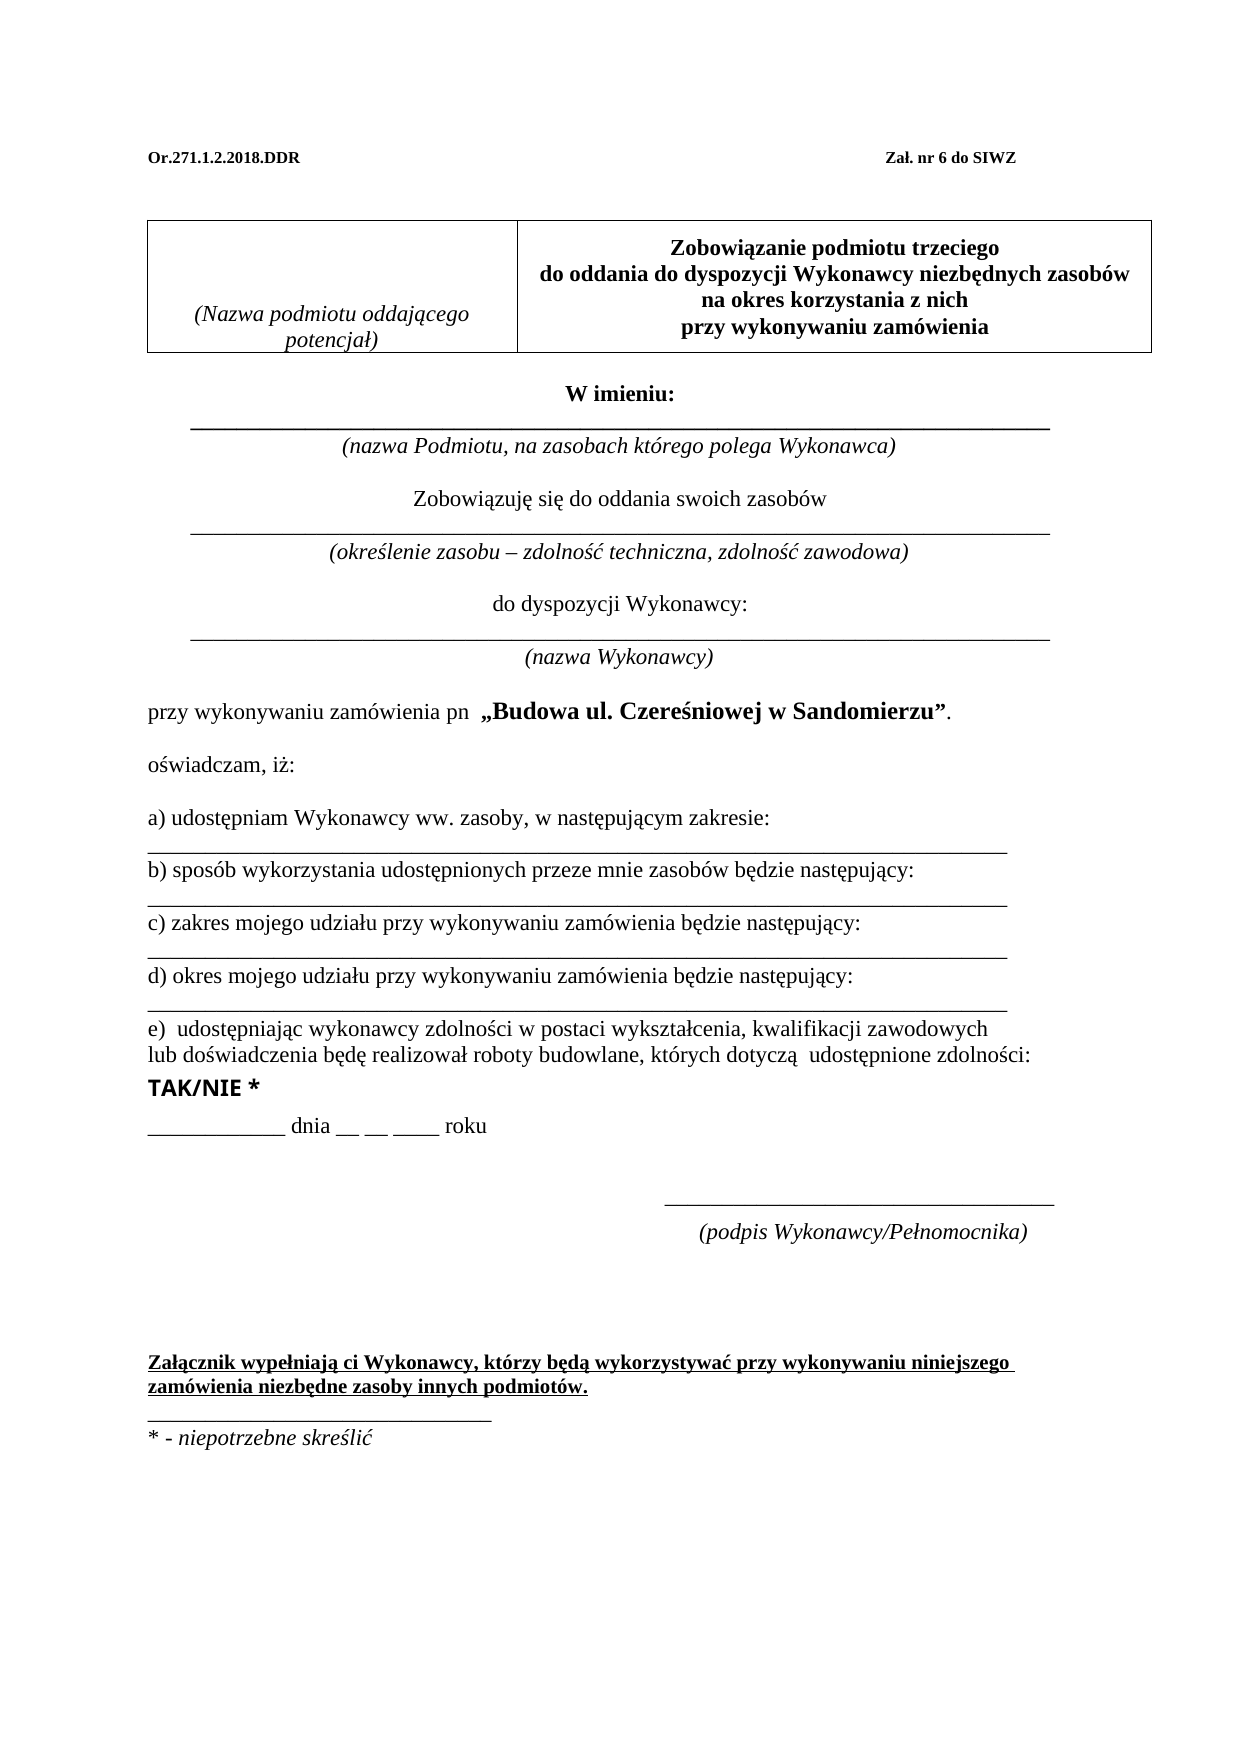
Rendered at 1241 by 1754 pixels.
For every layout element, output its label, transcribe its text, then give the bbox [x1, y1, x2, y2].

text (podpis Wykonawcy/Pełnomocnika) [664, 1209, 1093, 1244]
text c) zakres mojego udziału przy wykonywaniu zamówienia będzie następujący: [148, 909, 1093, 936]
text W imieniu: ___________________________________________________________________________ [148, 380, 1093, 432]
text ______________________________ [148, 1398, 1093, 1424]
text oświadczam, iż: [148, 751, 1093, 777]
text przy wykonywaniu zamówienia pn „Budowa ul. Czereśniowej w Sandomierzu”. [148, 696, 1093, 725]
text * - niepotrzebne skreślić [148, 1424, 1093, 1451]
text ___________________________________________________________________________ [148, 936, 1093, 962]
table_header Zobowiązanie podmiotu trzeciego do oddania do dyspozycji Wykonawcy niezbędnych zasobów na okres korzystania z nich przy wykonywaniu zamówienia [518, 221, 1151, 352]
text b) sposób wykorzystania udostępnionych przeze mnie zasobów będzie następujący: [148, 856, 1093, 883]
text ___________________________________________________________________________ [148, 511, 1093, 538]
text a) udostępniam Wykonawcy ww. zasoby, w następującym zakresie: [148, 804, 1093, 830]
text ____________ dnia __ __ ____ roku [148, 1103, 1093, 1138]
text TAK/NIE * [148, 1067, 1093, 1103]
text __________________________________ [591, 1173, 1093, 1209]
text Zobowiązuję się do oddania swoich zasobów [148, 485, 1093, 511]
text do dyspozycji Wykonawcy: [148, 591, 1093, 617]
table_header (Nazwa podmiotu oddającego potencjał) [148, 221, 517, 352]
text lub doświadczenia będę realizował roboty budowlane, których dotyczą udostępnione zdolności: [148, 1041, 1093, 1067]
text ___________________________________________________________________________ [148, 988, 1093, 1014]
text ___________________________________________________________________________ [148, 883, 1093, 909]
text Or.271.1.2.2018.DDR Zał. nr 6 do SIWZ [148, 148, 1093, 167]
text e) udostępniając wykonawcy zdolności w postaci wykształcenia, kwalifikacji zawodowych [148, 1014, 1093, 1041]
text ___________________________________________________________________________ [148, 617, 1093, 643]
text d) okres mojego udziału przy wykonywaniu zamówienia będzie następujący: [148, 962, 1093, 988]
text (nazwa Podmiotu, na zasobach którego polega Wykonawca) [148, 432, 1093, 459]
text ___________________________________________________________________________ [148, 830, 1093, 856]
text (określenie zasobu – zdolność techniczna, zdolność zawodowa) [148, 538, 1093, 564]
text Załącznik wypełniają ci Wykonawcy, którzy będą wykorzystywać przy wykonywaniu niniejszego zamówienia niezbędne zasoby innych podmiotów. [148, 1350, 1093, 1398]
text (nazwa Wykonawcy) [148, 643, 1093, 669]
